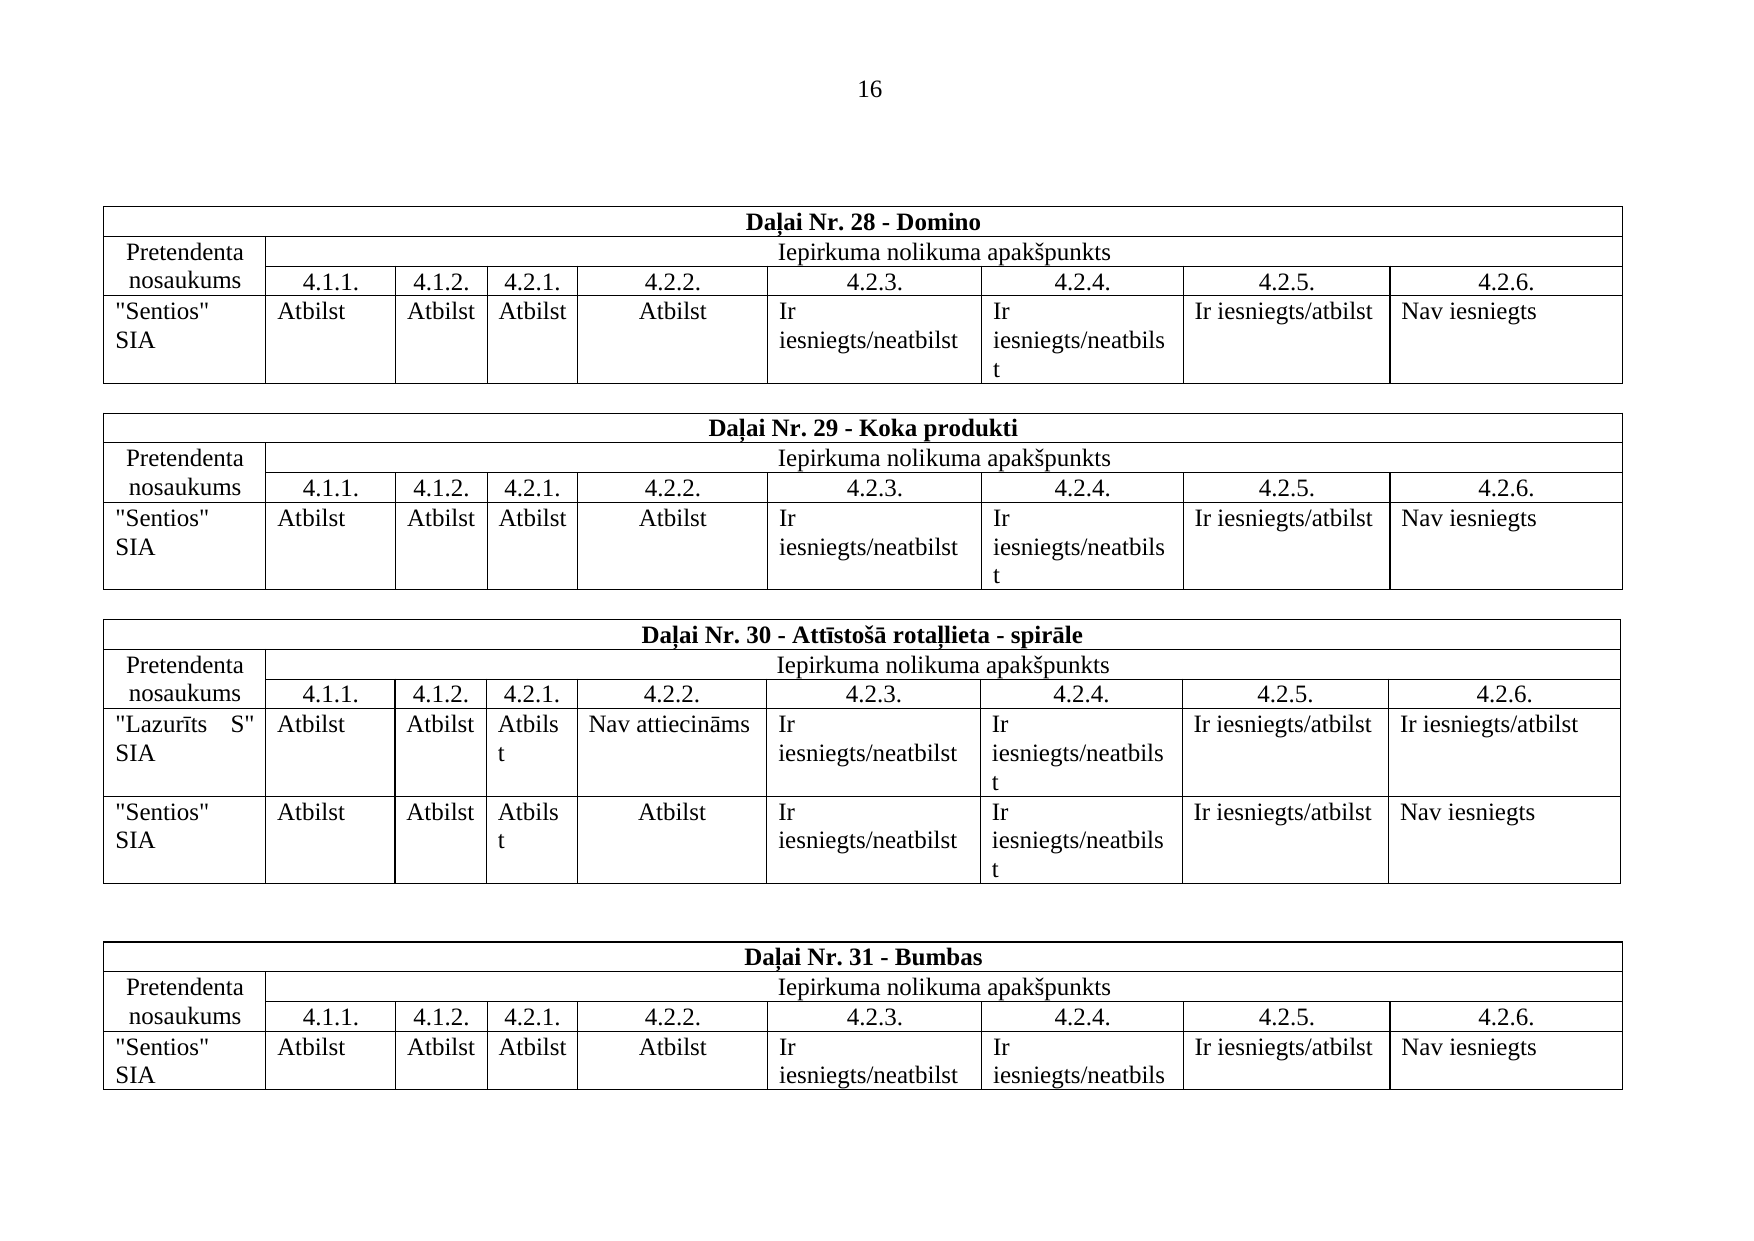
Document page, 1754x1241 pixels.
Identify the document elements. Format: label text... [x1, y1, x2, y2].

table_cell Atbilst [578, 1032, 767, 1089]
table_cell 4.2.3. [768, 1002, 981, 1031]
table_cell Ir iesniegts/neatbilst [767, 709, 980, 796]
table_cell Ir iesniegts/neatbilst [982, 296, 1183, 383]
table_cell Ir iesniegts/neatbilst [981, 797, 1182, 883]
table_cell 4.1.2. [396, 267, 487, 295]
table_cell 4.2.2. [578, 1002, 767, 1031]
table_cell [768, 1032, 981, 1089]
table_cell Atbilst [396, 709, 486, 796]
table_cell 4.2.6. [1391, 473, 1622, 502]
table_header Daļai Nr. 28 - Domino [104, 207, 1622, 236]
table_cell 4.2.2. [578, 473, 767, 502]
table_cell 4.1.2. [396, 680, 486, 708]
table_cell "Sentios" SIA [104, 503, 265, 589]
table_cell Atbilst [396, 296, 487, 383]
table_cell Atbilst [487, 709, 577, 796]
table_cell "Sentios" SIA [104, 797, 265, 883]
table_cell Ir iesniegts/neatbilst [982, 503, 1183, 589]
table_cell Atbilst [396, 503, 487, 589]
table_cell "Sentios" SIA [104, 1032, 265, 1089]
table_cell Atbilst [578, 797, 766, 883]
table_cell 4.2.1. [488, 473, 577, 502]
table_cell Pretendenta nosaukums [104, 237, 265, 295]
table_cell Atbilst [266, 503, 395, 589]
table_header Daļai Nr. 29 - Koka produkti [104, 414, 1622, 442]
table_header Daļai Nr. 30 - Attīstošā rotaļlieta - spirāle [104, 620, 1620, 649]
table_cell Ir iesniegts/neatbilst [768, 296, 981, 383]
table_cell 4.1.1. [266, 1002, 395, 1031]
table_cell "Lazurīts S" SIA [104, 709, 265, 796]
table_cell Nav iesniegts [1391, 503, 1622, 589]
table_cell 4.1.2. [396, 1002, 487, 1031]
table_cell Nav attiecināms [578, 709, 766, 796]
table_cell Nav iesniegts [1389, 797, 1620, 883]
table_cell Ir iesniegts/atbilst [1184, 296, 1389, 383]
table_cell Atbilst [266, 296, 395, 383]
table_cell Atbilst [396, 797, 486, 883]
table_cell 4.2.6. [1391, 1002, 1622, 1031]
table_cell Ir iesniegts/neatbilst [768, 503, 981, 589]
table_cell Atbilst [396, 1032, 487, 1089]
table_cell Ir iesniegts/neatbilst [981, 709, 1182, 796]
table_cell Ir iesniegts/atbilst [1183, 797, 1388, 883]
table_cell Atbilst [578, 296, 767, 383]
table_cell "Sentios" SIA [104, 296, 265, 383]
table_cell 4.2.4. [981, 680, 1182, 708]
table_cell 4.1.1. [266, 473, 395, 502]
table_header Daļai Nr. 31 - Bumbas [104, 943, 1622, 971]
table_cell Ir iesniegts/neatbilst [767, 797, 980, 883]
table_cell 4.2.3. [767, 680, 980, 708]
table_cell Nav iesniegts [1391, 1032, 1622, 1089]
table_cell Atbilst [488, 296, 577, 383]
table_cell Atbilst [487, 797, 577, 883]
table_cell Pretendenta nosaukums [104, 443, 265, 502]
table_cell 4.2.5. [1184, 1002, 1389, 1031]
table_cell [1184, 1032, 1389, 1089]
table_cell 4.2.2. [578, 680, 766, 708]
table_cell Iepirkuma nolikuma apakšpunkts [266, 972, 1622, 1001]
table_cell 4.2.3. [768, 473, 981, 502]
table_cell 4.2.1. [488, 1002, 577, 1031]
table_cell 4.2.1. [487, 680, 577, 708]
table_cell Atbilst [488, 1032, 577, 1089]
table_cell 4.2.5. [1184, 267, 1389, 295]
table_cell Atbilst [488, 503, 577, 589]
table_cell Pretendenta nosaukums [104, 650, 265, 708]
table_cell 4.2.2. [578, 267, 767, 295]
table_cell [982, 1032, 1183, 1089]
table_cell Atbilst [266, 709, 394, 796]
table_cell 4.2.4. [982, 473, 1183, 502]
table_cell 4.2.1. [488, 267, 577, 295]
table_cell 4.2.5. [1184, 473, 1389, 502]
table_cell 4.1.2. [396, 473, 487, 502]
table_cell 4.2.4. [982, 1002, 1183, 1031]
table_cell Ir iesniegts/atbilst [1389, 709, 1620, 796]
table_cell 4.2.6. [1391, 267, 1622, 295]
table_cell Atbilst [266, 1032, 395, 1089]
table_cell Nav iesniegts [1391, 296, 1622, 383]
table_cell 4.2.3. [768, 267, 981, 295]
table_cell 4.2.5. [1183, 680, 1388, 708]
table_cell 4.1.1. [266, 680, 394, 708]
table_cell 4.2.4. [982, 267, 1183, 295]
table_cell 4.1.1. [266, 267, 395, 295]
table_cell Ir iesniegts/atbilst [1183, 709, 1388, 796]
table_cell Atbilst [266, 797, 394, 883]
table_cell Pretendenta nosaukums [104, 972, 265, 1031]
table_cell Iepirkuma nolikuma apakšpunkts [266, 237, 1622, 266]
table_cell Iepirkuma nolikuma apakšpunkts [266, 650, 1620, 678]
table_cell Ir iesniegts/atbilst [1184, 503, 1389, 589]
table_cell Iepirkuma nolikuma apakšpunkts [266, 443, 1622, 472]
table_cell 4.2.6. [1389, 680, 1620, 708]
table_cell Atbilst [578, 503, 767, 589]
